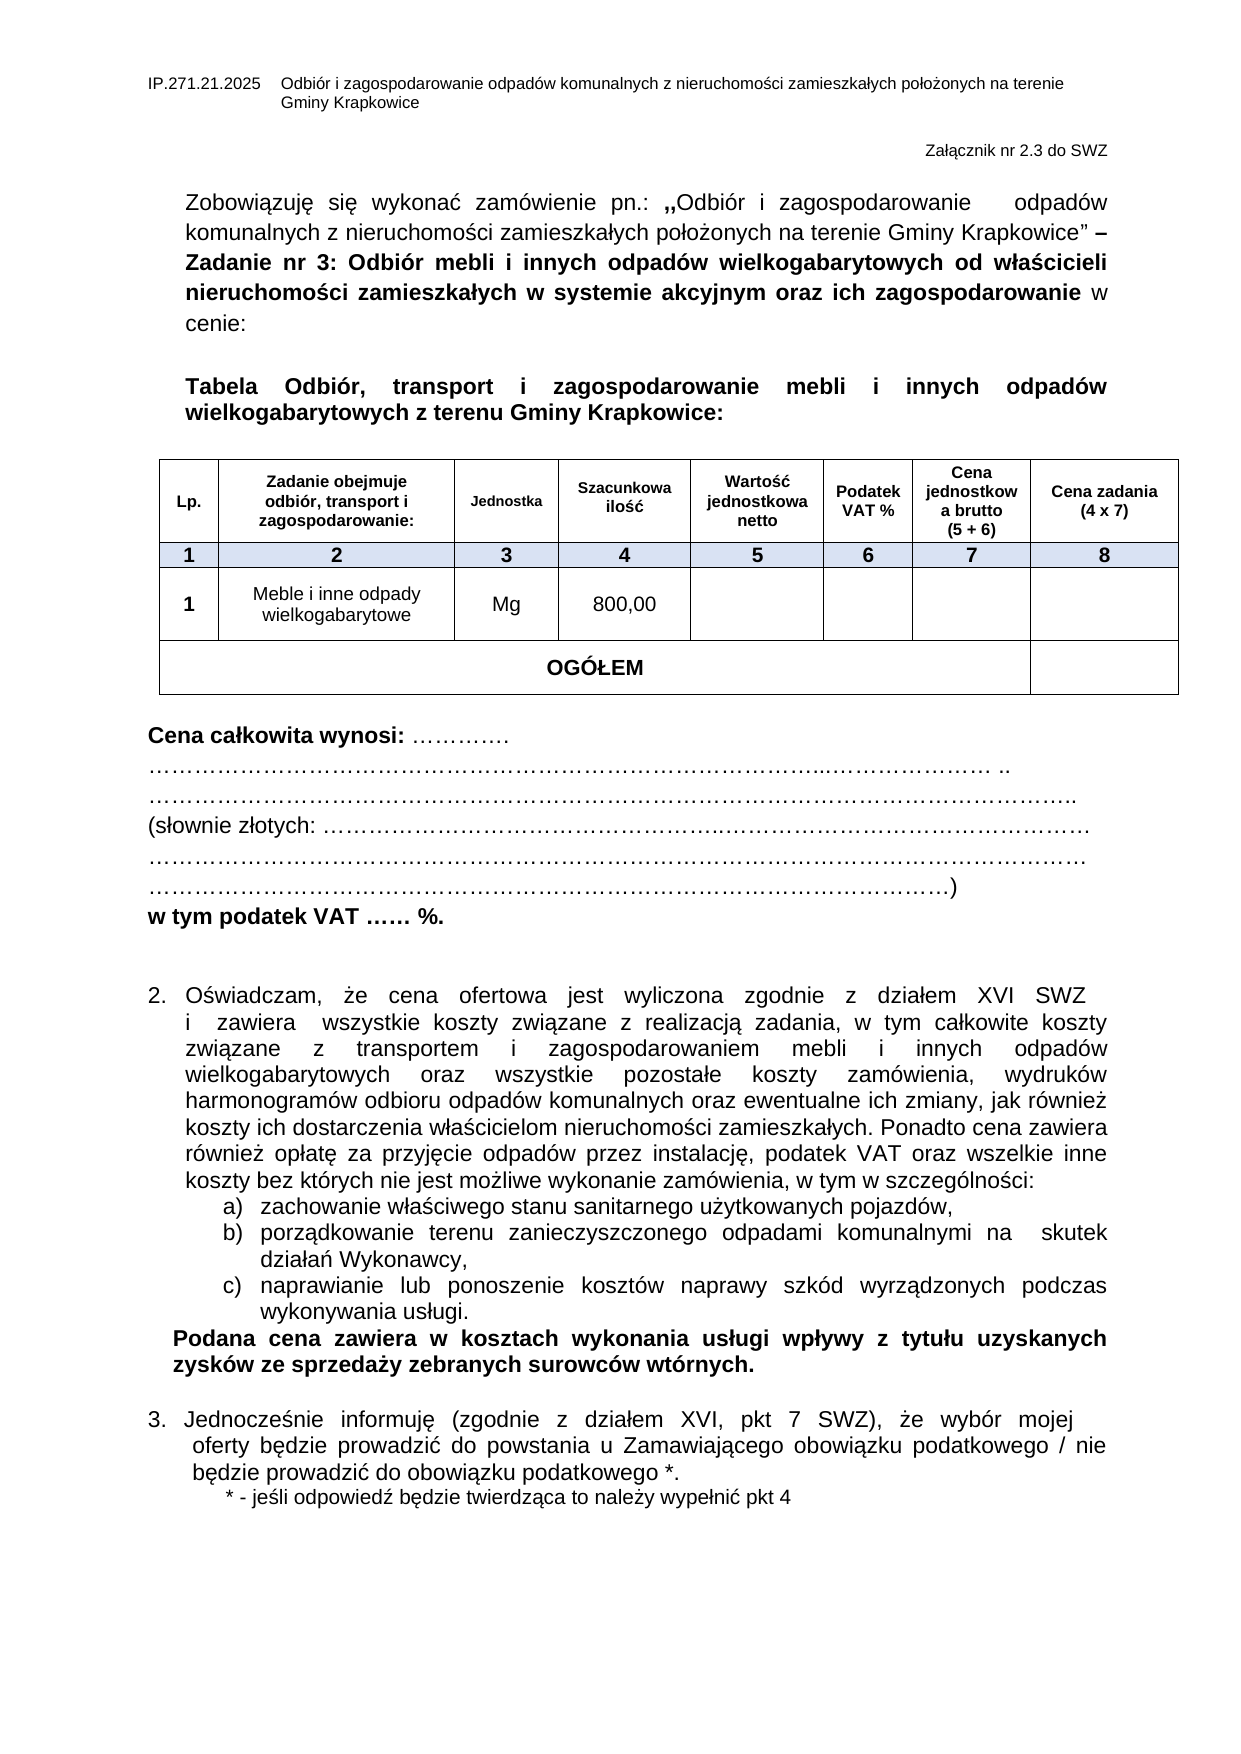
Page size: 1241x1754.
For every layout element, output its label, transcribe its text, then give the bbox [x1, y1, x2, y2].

list porządkowanie terenu zanieczyszczonego odpadami komunalnymi na skutek działań Wykonawcy, [223, 1219, 1107, 1272]
text Cena całkowita wynosi: ………….……………………………………………………………………………...………………… ..………………………………………………………………………………………………………….. (słownie złotych: ……………………………………………..………………………………………… …………………………………………………………………………………………………………………………………………………………………………………………………………) [148, 722, 1107, 899]
table_header Cena zadania (4 x 7) [1031, 460, 1178, 542]
table_cell [913, 568, 1030, 640]
text Zobowiązuję się wykonać zamówienie pn.: ,,Odbiór i zagospodarowanie odpadów komunalnych z nieruchomości zamieszkałych położonych na terenie Gminy Krapkowice” – Zadanie nr 3: Odbiór mebli i innych odpadów wielkogabarytowych od właścicieli nieruchomości zamieszkałych w systemie akcyjnym oraz ich zagospodarowanie w cenie: [185, 189, 1107, 336]
list zachowanie właściwego stanu sanitarnego użytkowanych pojazdów, [223, 1193, 1107, 1219]
table_header Szacunkowa ilość [559, 460, 690, 542]
list Oświadczam, że cena ofertowa jest wyliczona zgodnie z działem XVI SWZ i zawiera wszystkie koszty związane z realizacją zadania, w tym całkowite koszty związane z transportem i zagospodarowaniem mebli i innych odpadów wielkogabarytowych oraz wszystkie pozostałe koszty zamówienia, wydruków harmonogramów odbioru odpadów komunalnych oraz ewentualne ich zmiany, jak również koszty ich dostarczenia właścicielom nieruchomości zamieszkałych. Ponadto cena zawiera również opłatę za przyjęcie odpadów przez instalację, podatek VAT oraz wszelkie inne koszty bez których nie jest możliwe wykonanie zamówienia, w tym w szczególności: [148, 982, 1107, 1193]
table_cell 1 [160, 543, 218, 567]
table_cell 3 [455, 543, 558, 567]
table_cell 4 [559, 543, 690, 567]
table_cell Meble i inne odpady wielkogabarytowe [219, 568, 454, 640]
text Podana cena zawiera w kosztach wykonania usługi wpływy z tytułu uzyskanych zysków ze sprzedaży zebranych surowców wtórnych. [173, 1325, 1107, 1377]
table_header Jednostka [455, 460, 558, 542]
table_cell 8 [1031, 543, 1178, 567]
table_cell 7 [913, 543, 1030, 567]
table_cell 6 [824, 543, 912, 567]
table_cell [691, 568, 823, 640]
table_cell 1 [160, 568, 218, 640]
list naprawianie lub ponoszenie kosztów naprawy szkód wyrządzonych podczas wykonywania usługi. [223, 1272, 1107, 1325]
table_header Zadanie obejmuje odbiór, transport i zagospodarowanie: [219, 460, 454, 542]
table_header Podatek VAT % [824, 460, 912, 542]
text Tabela Odbiór, transport i zagospodarowanie mebli i innych odpadów wielkogabarytowych z terenu Gminy Krapkowice: [185, 373, 1107, 426]
table_cell [824, 568, 912, 640]
table_cell OGÓŁEM [160, 641, 1030, 694]
table_cell [1031, 641, 1178, 694]
table_cell [1031, 568, 1178, 640]
text * - jeśli odpowiedź będzie twierdząca to należy wypełnić pkt 4 [185, 1485, 1107, 1509]
table_cell 5 [691, 543, 823, 567]
table_header Wartość jednostkowa netto [691, 460, 823, 542]
text w tym podatek VAT …… %. [148, 903, 1107, 929]
table_cell 800,00 [559, 568, 690, 640]
table_header Cena jednostkowa brutto (5 + 6) [913, 460, 1030, 542]
text 3. Jednocześnie informuję (zgodnie z działem XVI, pkt 7 SWZ), że wybór mojej oferty będzie prowadzić do powstania u Zamawiającego obowiązku podatkowego / nie będzie prowadzić do obowiązku podatkowego *. [148, 1406, 1107, 1485]
table_cell 2 [219, 543, 454, 567]
table_header Lp. [160, 460, 218, 542]
table_cell Mg [455, 568, 558, 640]
